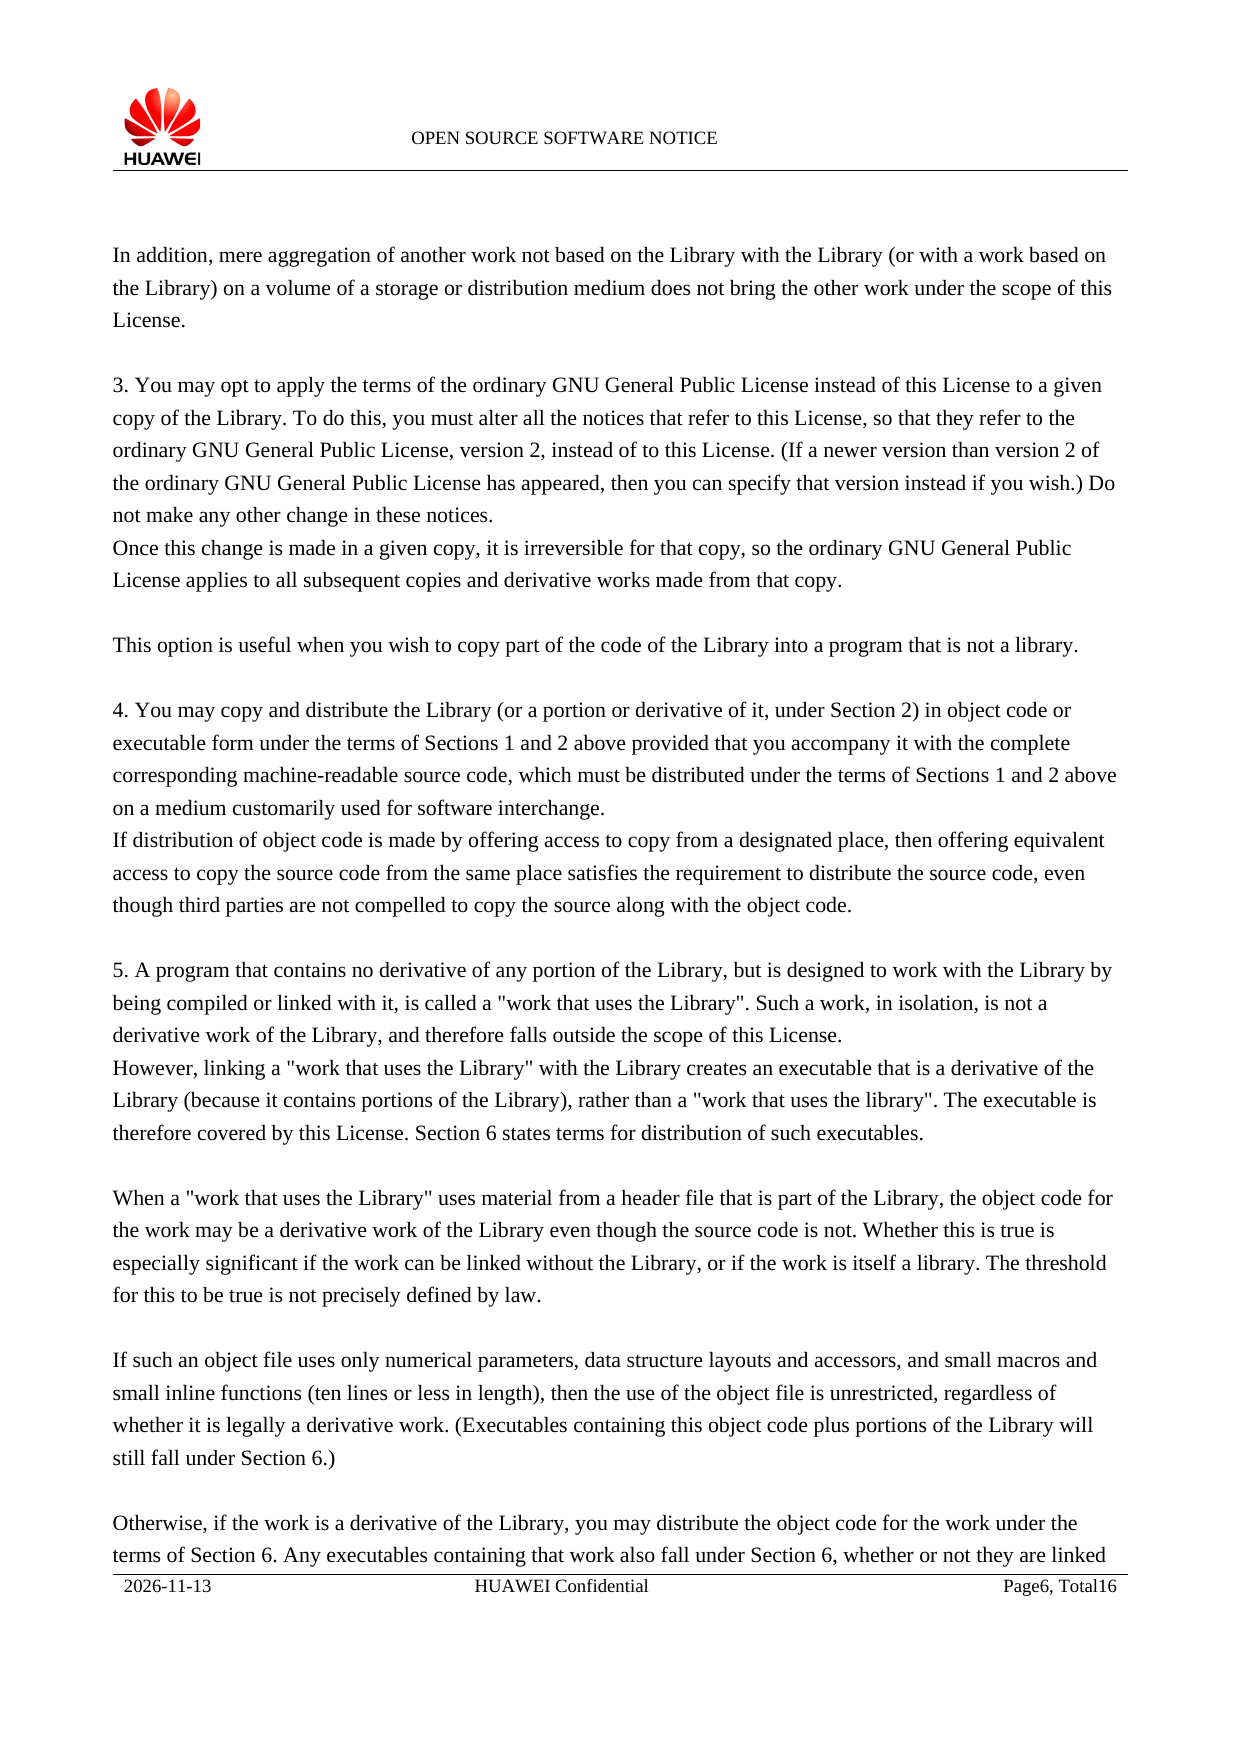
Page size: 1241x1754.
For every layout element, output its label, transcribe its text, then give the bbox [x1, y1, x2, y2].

text 5. A program that contains no derivative of any portion of the Library, but is designed to work with the Library by being compiled or linked with it, is called a "work that uses the Library". Such a work, in isolation, is not a derivative work of the Library, and therefore falls outside the scope of this License. [112, 954, 1128, 1051]
text If such an object file uses only numerical parameters, data structure layouts and accessors, and small macros and small inline functions (ten lines or less in length), then the use of the object file is unrestricted, regardless of whether it is legally a derivative work. (Executables containing this object code plus portions of the Library will still fall under Section 6.) [112, 1344, 1128, 1474]
text Once this change is made in a given copy, it is irreversible for that copy, so the ordinary GNU General Public License applies to all subsequent copies and derivative works made from that copy. [112, 531, 1128, 596]
text This option is useful when you wish to copy part of the code of the Library into a program that is not a library. [112, 629, 1128, 661]
text In addition, mere aggregation of another work not based on the Library with the Library (or with a work based on the Library) on a volume of a storage or distribution medium does not bring the other work under the scope of this License. [112, 239, 1128, 336]
text 3. You may opt to apply the terms of the ordinary GNU General Public License instead of this License to a given copy of the Library. To do this, you must alter all the notices that refer to this License, so that they refer to the ordinary GNU General Public License, version 2, instead of to this License. (If a newer version than version 2 of the ordinary GNU General Public License has appeared, then you can specify that version instead if you wish.) Do not make any other change in these notices. [112, 369, 1128, 531]
text 4. You may copy and distribute the Library (or a portion or derivative of it, under Section 2) in object code or executable form under the terms of Sections 1 and 2 above provided that you accompany it with the complete corresponding machine-readable source code, which must be distributed under the terms of Sections 1 and 2 above on a medium customarily used for software interchange. [112, 694, 1128, 824]
text However, linking a "work that uses the Library" with the Library creates an executable that is a derivative of the Library (because it contains portions of the Library), rather than a "work that uses the library". The executable is therefore covered by this License. Section 6 states terms for distribution of such executables. [112, 1051, 1128, 1149]
text If distribution of object code is made by offering access to copy from a designated place, then offering equivalent access to copy the source code from the same place satisfies the requirement to distribute the source code, even though third parties are not compelled to copy the source along with the object code. [112, 824, 1128, 921]
text When a "work that uses the Library" uses material from a header file that is part of the Library, the object code for the work may be a derivative work of the Library even though the source code is not. Whether this is true is especially significant if the work can be linked without the Library, or if the work is itself a library. The threshold for this to be true is not precisely defined by law. [112, 1181, 1128, 1311]
picture [124, 88, 201, 165]
